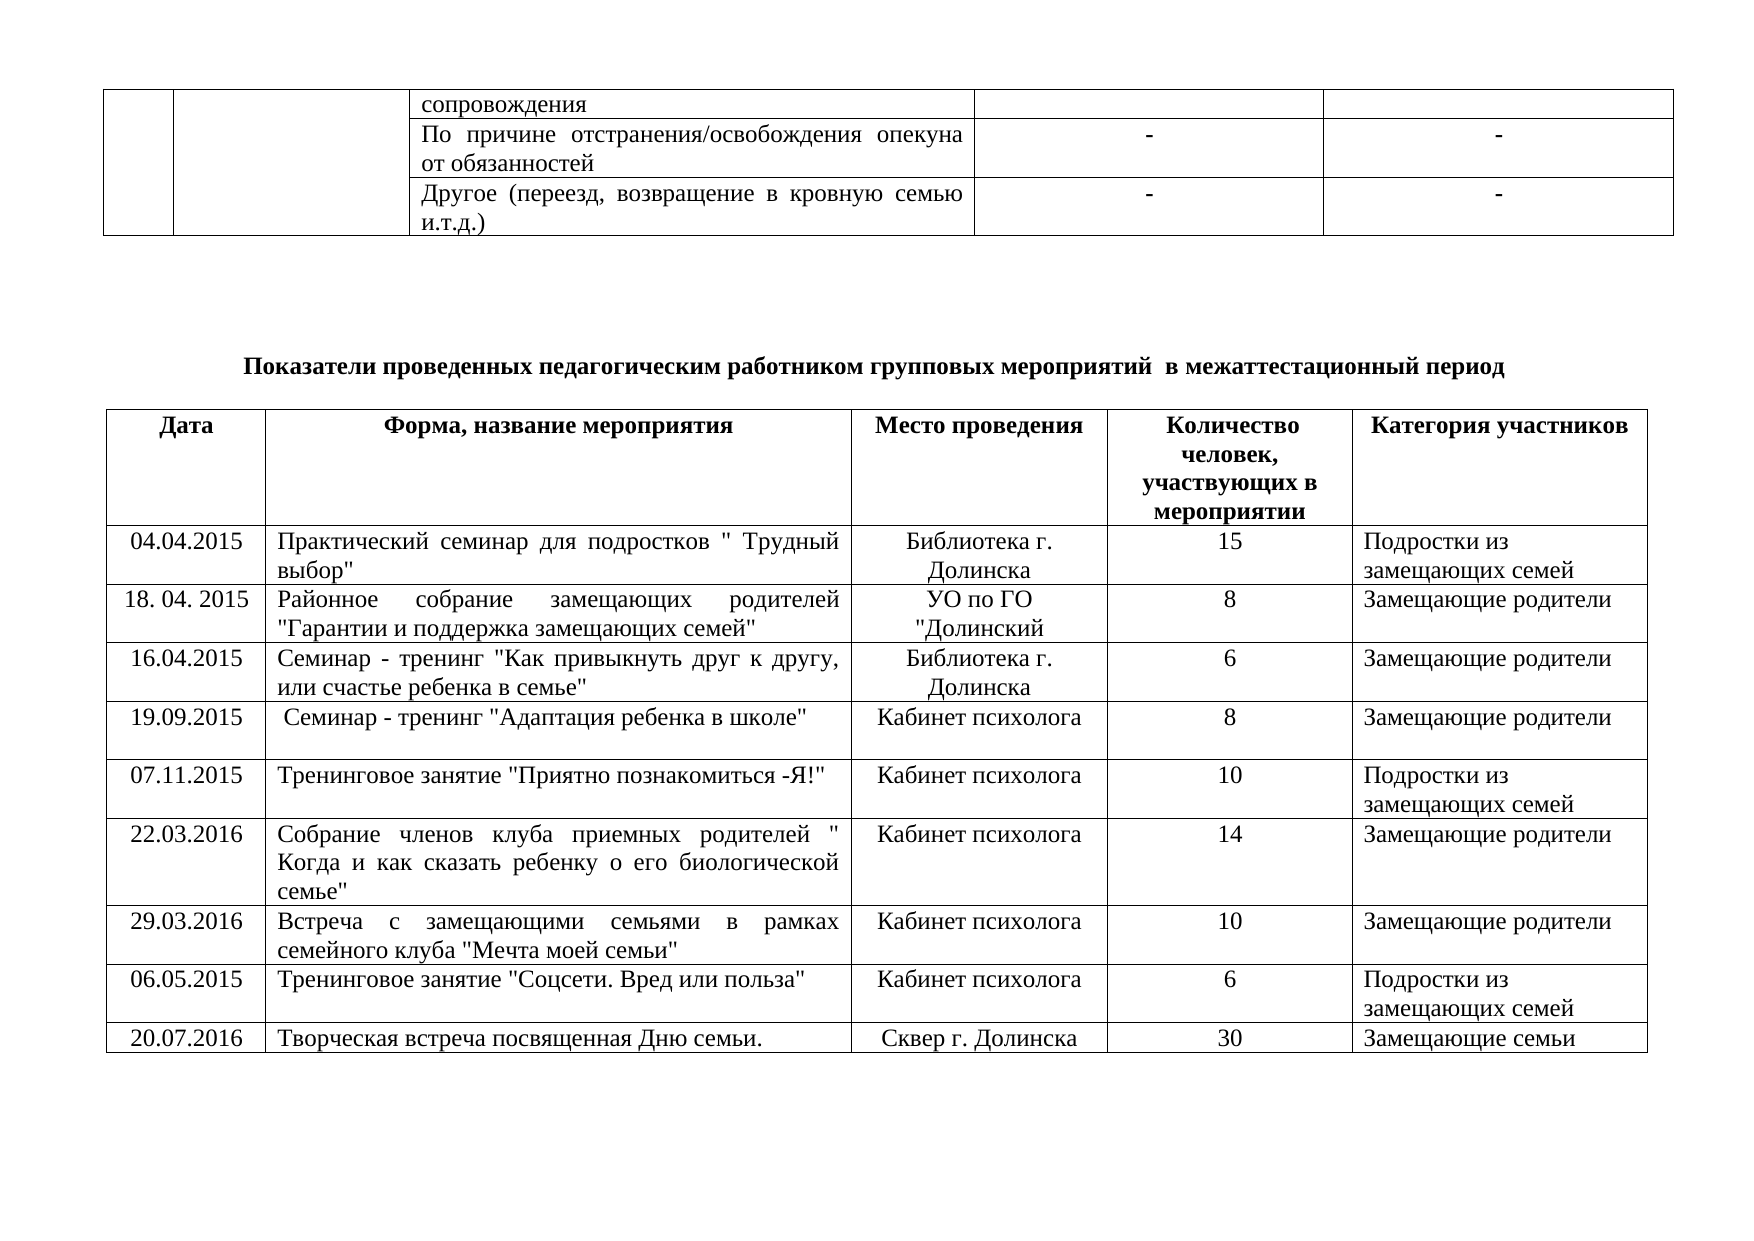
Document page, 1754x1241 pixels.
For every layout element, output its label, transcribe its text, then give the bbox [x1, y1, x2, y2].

table_cell Тренинговое занятие "Соцсети. Вред или польза" [266, 965, 851, 1022]
table_cell Кабинет психолога [852, 819, 1107, 905]
table_cell 15 [1108, 526, 1352, 583]
table_cell Кабинет психолога [852, 965, 1107, 1022]
table_header Место проведения [852, 410, 1107, 525]
table_cell 10 [1108, 906, 1352, 963]
table_cell - [975, 90, 1323, 118]
table_cell Другое (переезд, возвращение в кровную семью и.т.д.) [410, 178, 974, 235]
table_header Количество человек, участвующих в мероприятии [1108, 410, 1352, 525]
table_cell Собрание членов клуба приемных родителей " Когда и как сказать ребенку о его биологической семье" [266, 819, 851, 905]
table_cell 8 [1108, 585, 1352, 642]
table_cell Практический семинар для подростков " Трудный выбор" [266, 526, 851, 583]
table_cell Кабинет психолога [852, 760, 1107, 818]
table_cell Тренинговое занятие "Приятно познакомиться -Я!" [266, 760, 851, 818]
table_cell 6 [1108, 643, 1352, 701]
table_cell Творческая встреча посвященная Дню семьи. [266, 1023, 851, 1052]
table_cell 20.07.2016 [107, 1023, 265, 1052]
table_cell По причине отстранения/освобождения опекуна от обязанностей [410, 119, 974, 177]
table_cell 6 [1108, 965, 1352, 1022]
table_cell Замещающие семьи [1353, 1023, 1647, 1052]
table_cell Кабинет психолога [852, 906, 1107, 963]
table_cell 07.11.2015 [107, 760, 265, 818]
table_cell 19.09.2015 [107, 702, 265, 759]
table_cell Замещающие родители [1353, 819, 1647, 905]
table_cell 04.04.2015 [107, 526, 265, 583]
table_cell Подростки из замещающих семей [1353, 965, 1647, 1022]
table_cell Семинар - тренинг "Как привыкнуть друг к другу, или счастье ребенка в семье" [266, 643, 851, 701]
table_header Дата [107, 410, 265, 525]
table_cell Подростки из замещающих семей [1353, 760, 1647, 818]
table_cell УО по ГО "Долинский [852, 585, 1107, 642]
table_cell Замещающие родители [1353, 643, 1647, 701]
table_cell Библиотека г. Долинска [852, 643, 1107, 701]
table_cell - [1324, 178, 1673, 235]
table_cell Сквер г. Долинска [852, 1023, 1107, 1052]
table_cell 10 [1108, 760, 1352, 818]
table_cell - [1324, 90, 1673, 118]
table_cell 18. 04. 2015 [107, 585, 265, 642]
table_cell Библиотека г. Долинска [852, 526, 1107, 583]
table_cell Подростки из замещающих семей [1353, 526, 1647, 583]
table_cell 22.03.2016 [107, 819, 265, 905]
table_cell - [1324, 119, 1673, 177]
table_cell Районное собрание замещающих родителей "Гарантии и поддержка замещающих семей" [266, 585, 851, 642]
table_cell 8 [1108, 702, 1352, 759]
table_cell 30 [1108, 1023, 1352, 1052]
table_cell - [975, 178, 1323, 235]
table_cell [410, 90, 974, 118]
table_cell Замещающие родители [1353, 906, 1647, 963]
table_cell - [975, 119, 1323, 177]
table_cell Встреча с замещающими семьями в рамках семейного клуба "Мечта моей семьи" [266, 906, 851, 963]
table_cell Замещающие родители [1353, 702, 1647, 759]
table_cell Замещающие родители [1353, 585, 1647, 642]
table_header Форма, название мероприятия [266, 410, 851, 525]
table_cell 29.03.2016 [107, 906, 265, 963]
table_cell Кабинет психолога [852, 702, 1107, 759]
table_cell 14 [1108, 819, 1352, 905]
table_cell 06.05.2015 [107, 965, 265, 1022]
table_header Категория участников [1353, 410, 1647, 525]
table_cell Семинар - тренинг "Адаптация ребенка в школе" [266, 702, 851, 759]
table_cell 16.04.2015 [107, 643, 265, 701]
text Показатели проведенных педагогическим работником групповых мероприятий в межаттестационный период [118, 351, 1636, 380]
